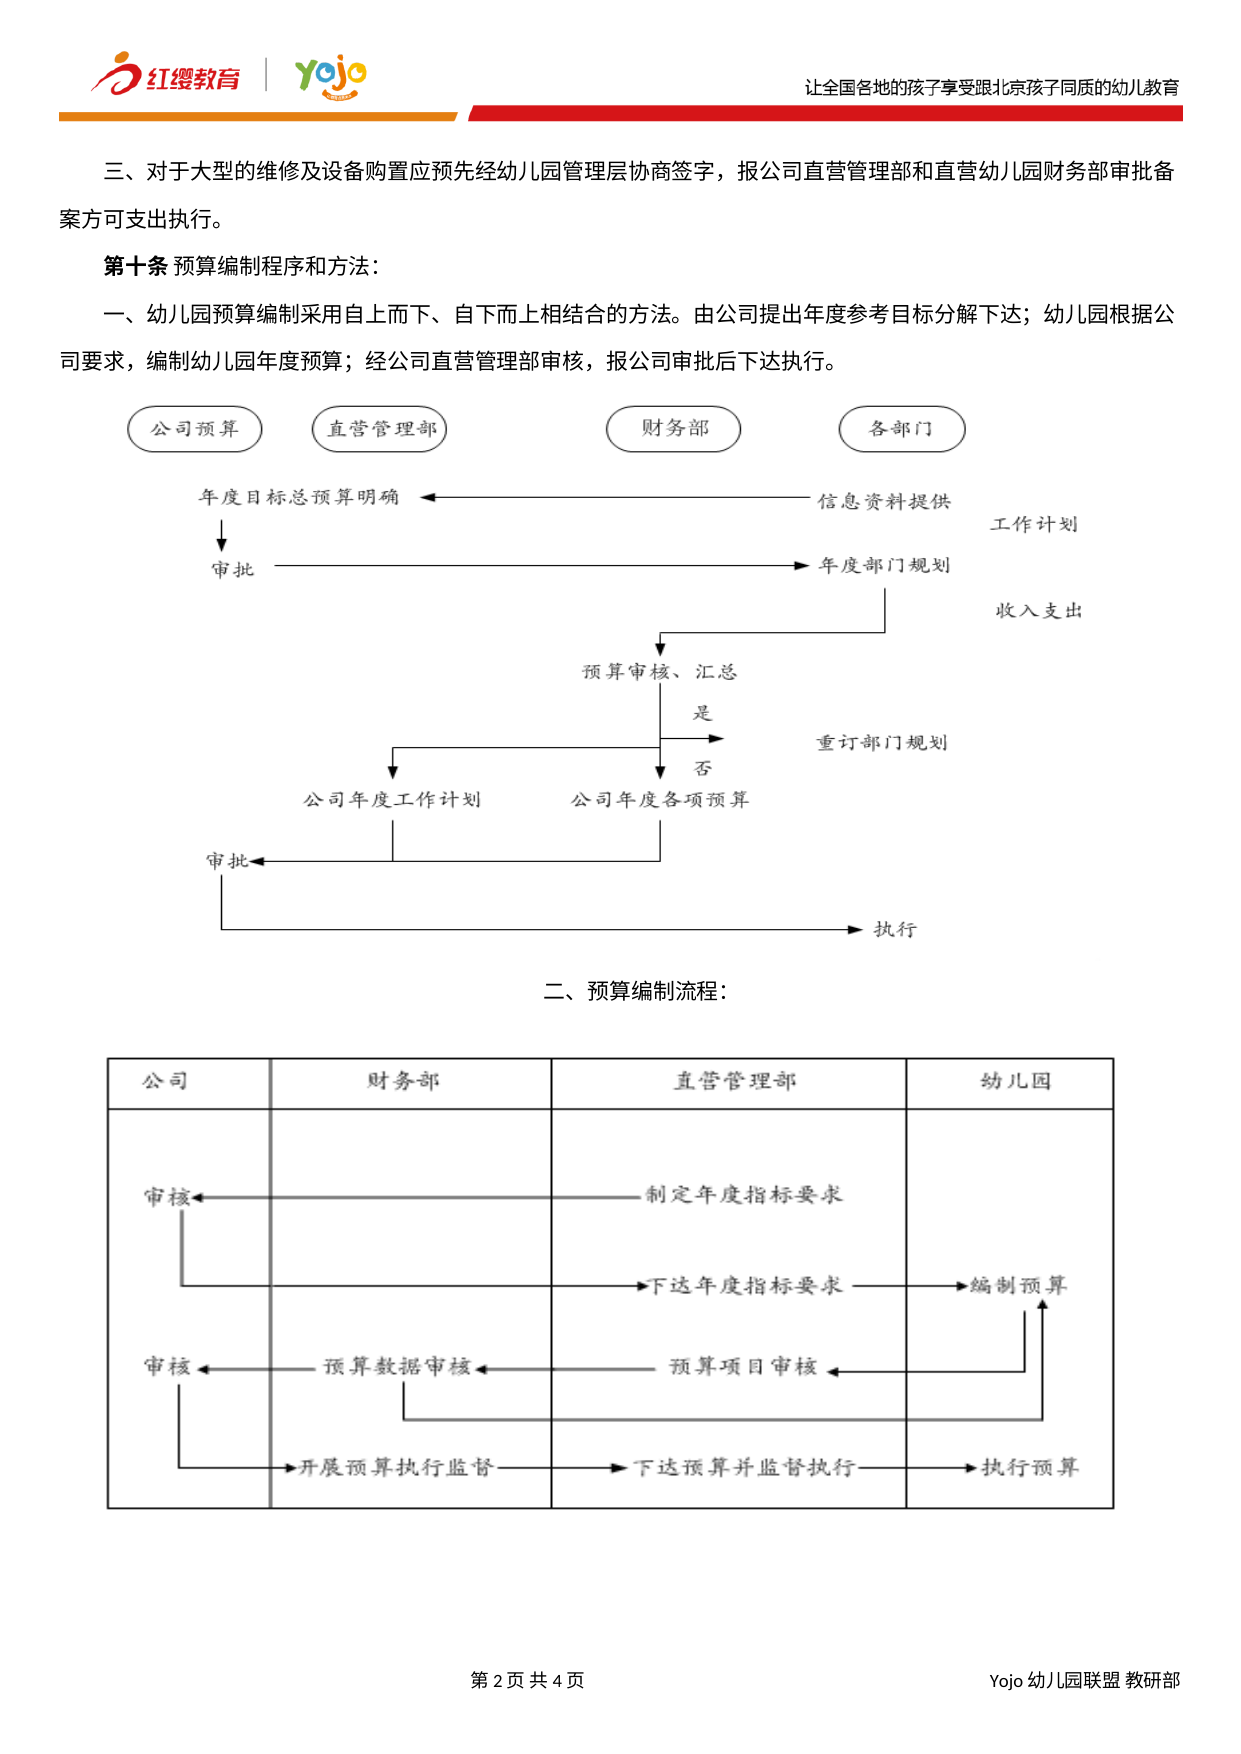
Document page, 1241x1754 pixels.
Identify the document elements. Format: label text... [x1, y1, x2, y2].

text 一、幼儿园预算编制采用自上而下、自下而上相结合的方法。由公司提出年度参考目标分解下达；幼儿园根据公司要求，编制幼儿园年度预算；经公司直营管理部审核，报公司审批后下达执行。 [59, 297, 1181, 376]
picture [68, 1021, 1172, 1555]
picture [102, 391, 1101, 961]
list 对于大型的维修及设备购置应预先经幼儿园管理层协商签字，报公司直营管理部和直营幼儿园财务部审批备案方可支出执行。 [59, 154, 1181, 233]
picture [59, 31, 1183, 132]
text 第十条 预算编制程序和方法： [59, 249, 1181, 281]
